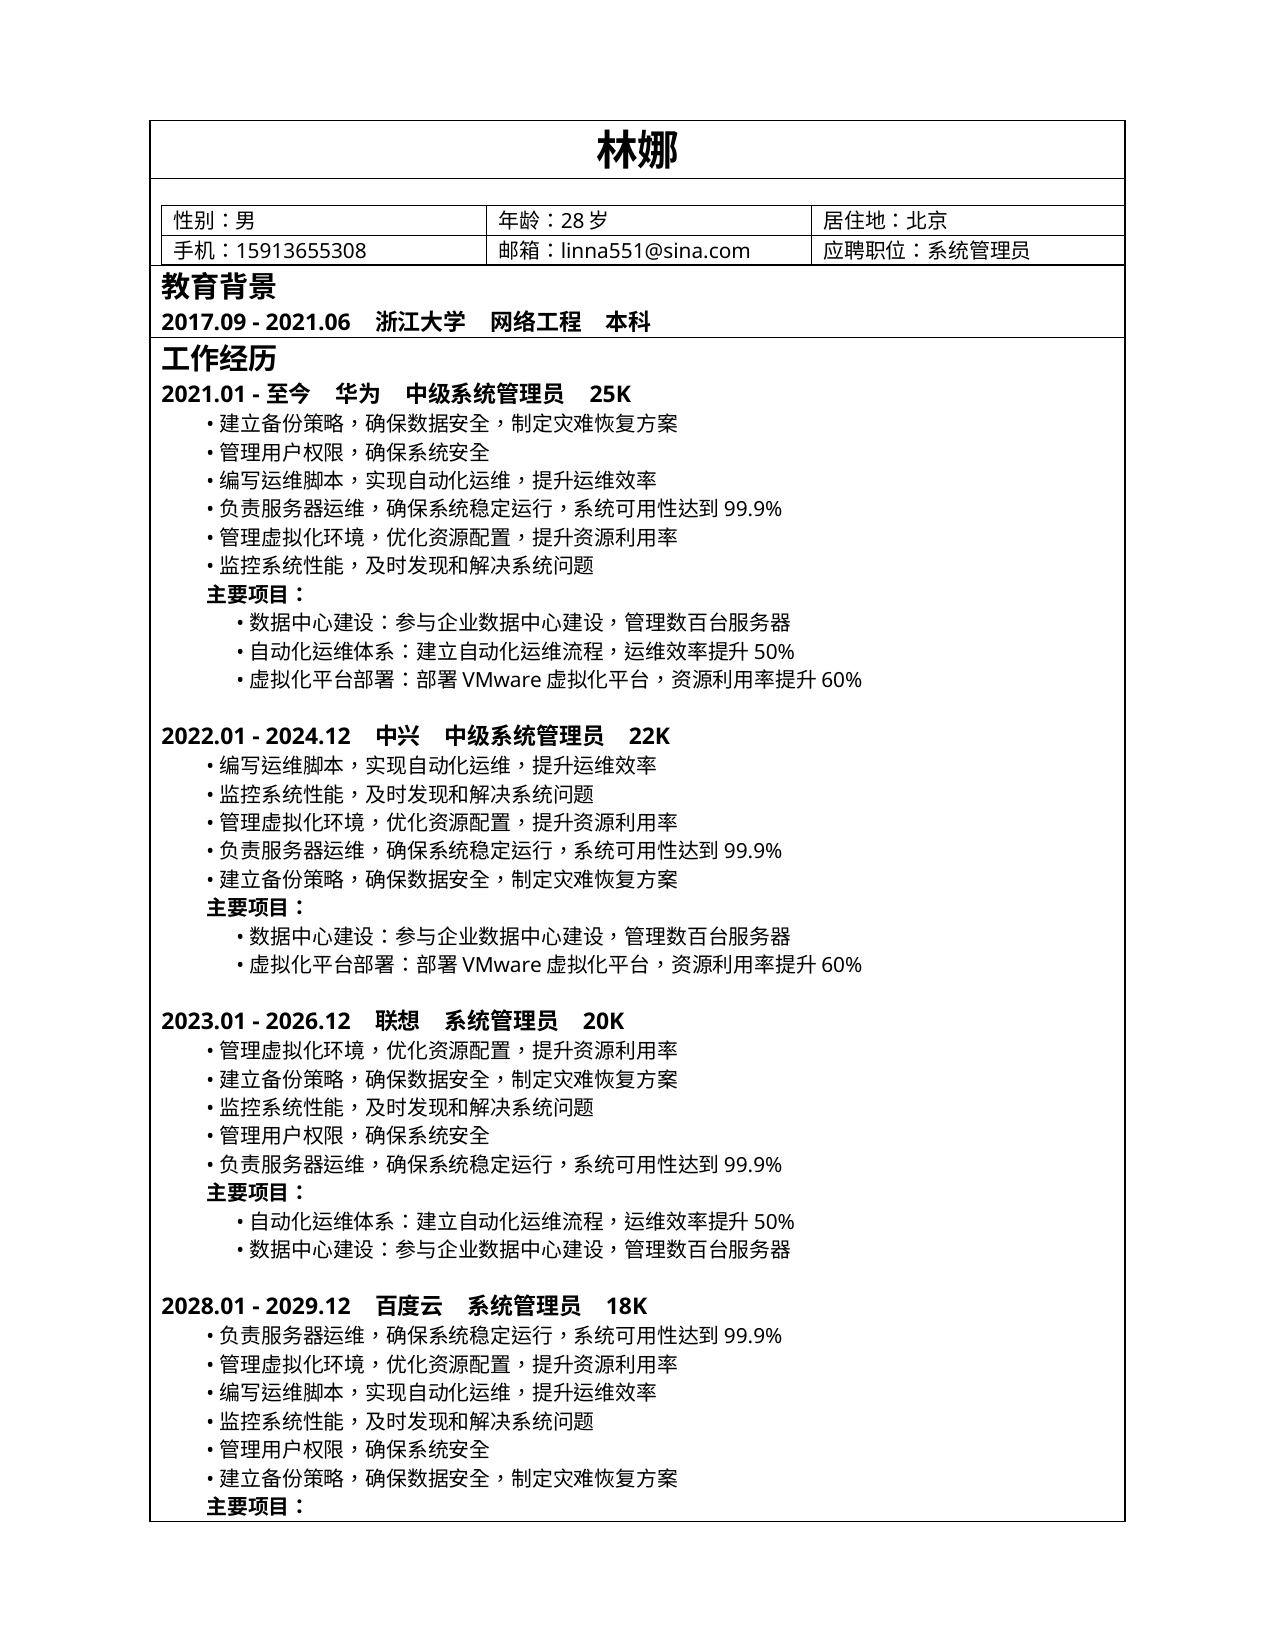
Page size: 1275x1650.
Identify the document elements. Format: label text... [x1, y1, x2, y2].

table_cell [151, 338, 1124, 1521]
table_cell [151, 179, 1124, 265]
table_cell 教育背景 2017.09 - 2021.06 浙江大学 网络工程 本科 [151, 266, 1124, 337]
table_header 林娜 [151, 121, 1124, 178]
